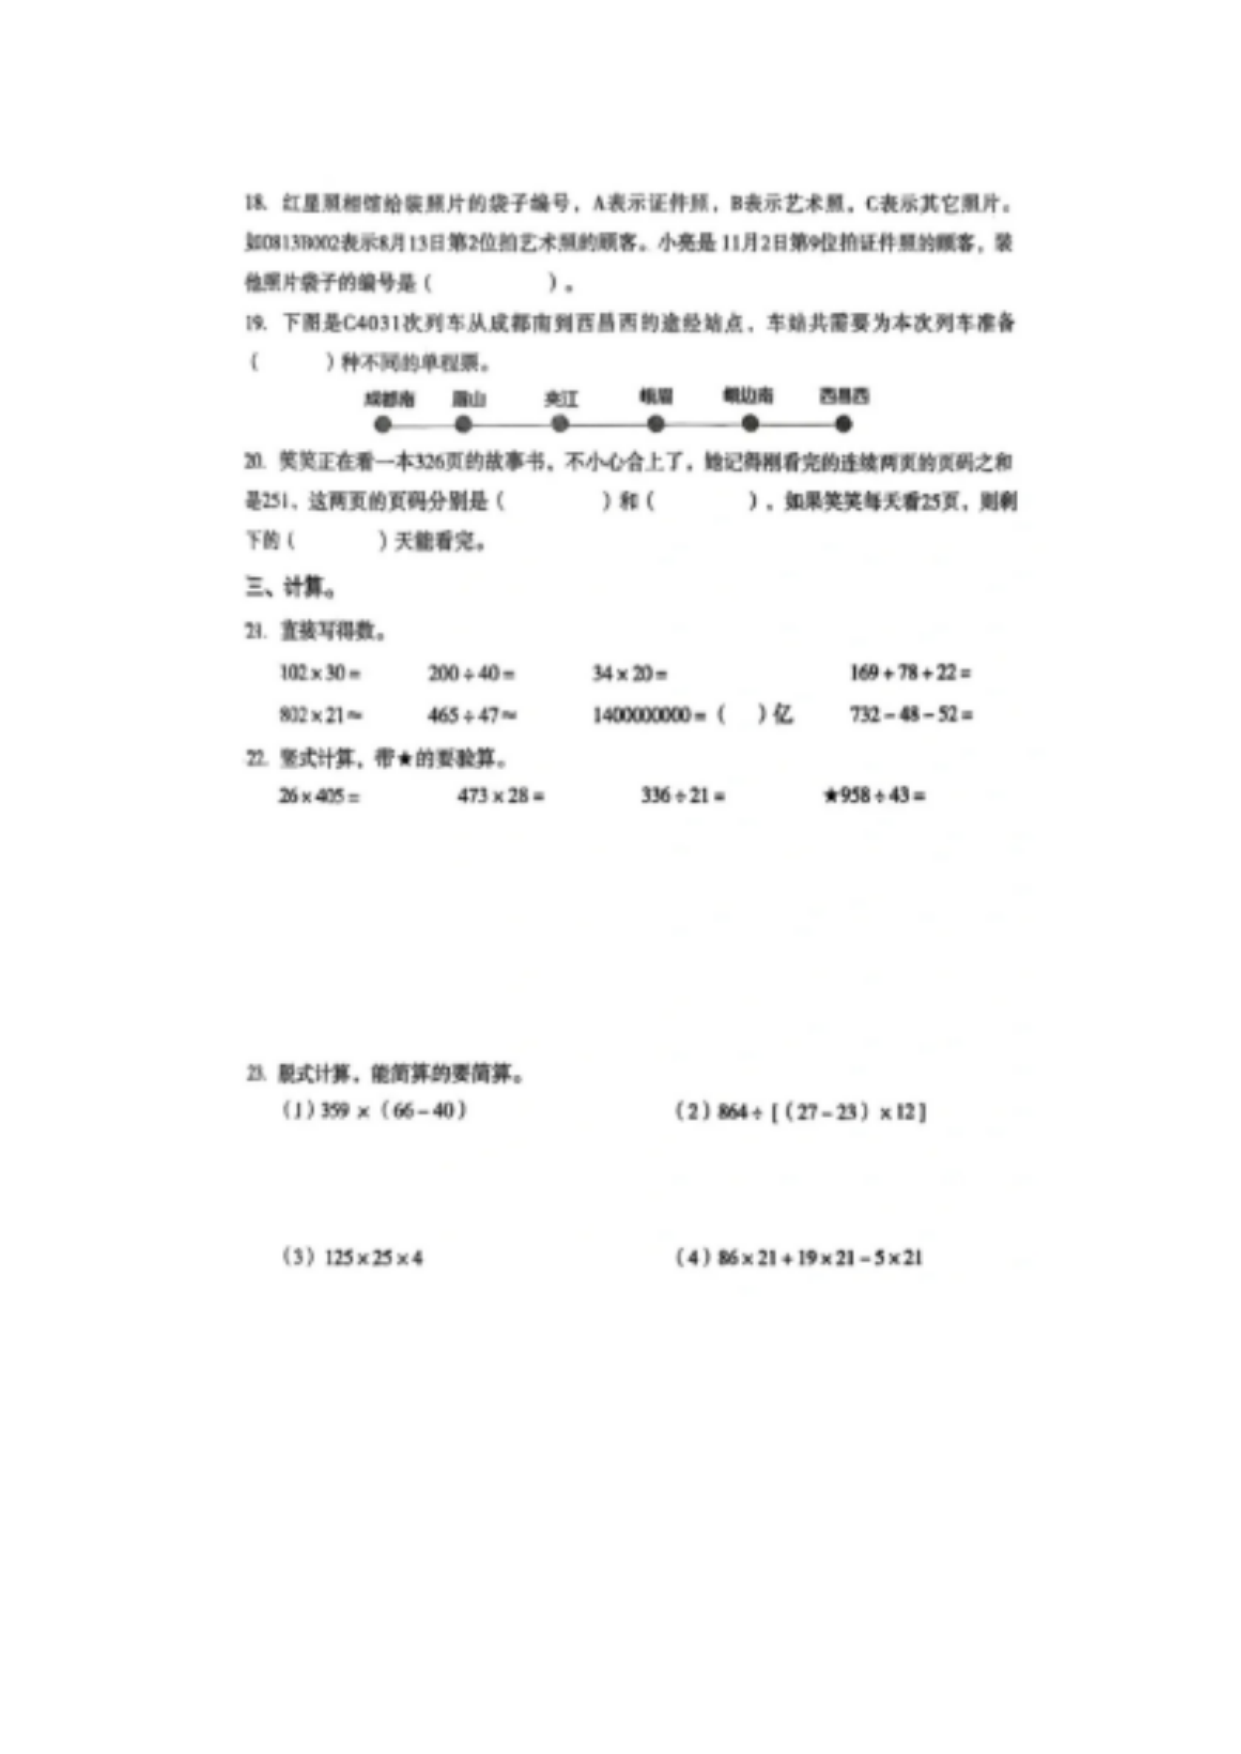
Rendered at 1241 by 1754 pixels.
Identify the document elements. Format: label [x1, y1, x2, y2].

picture [187, 162, 1052, 1297]
